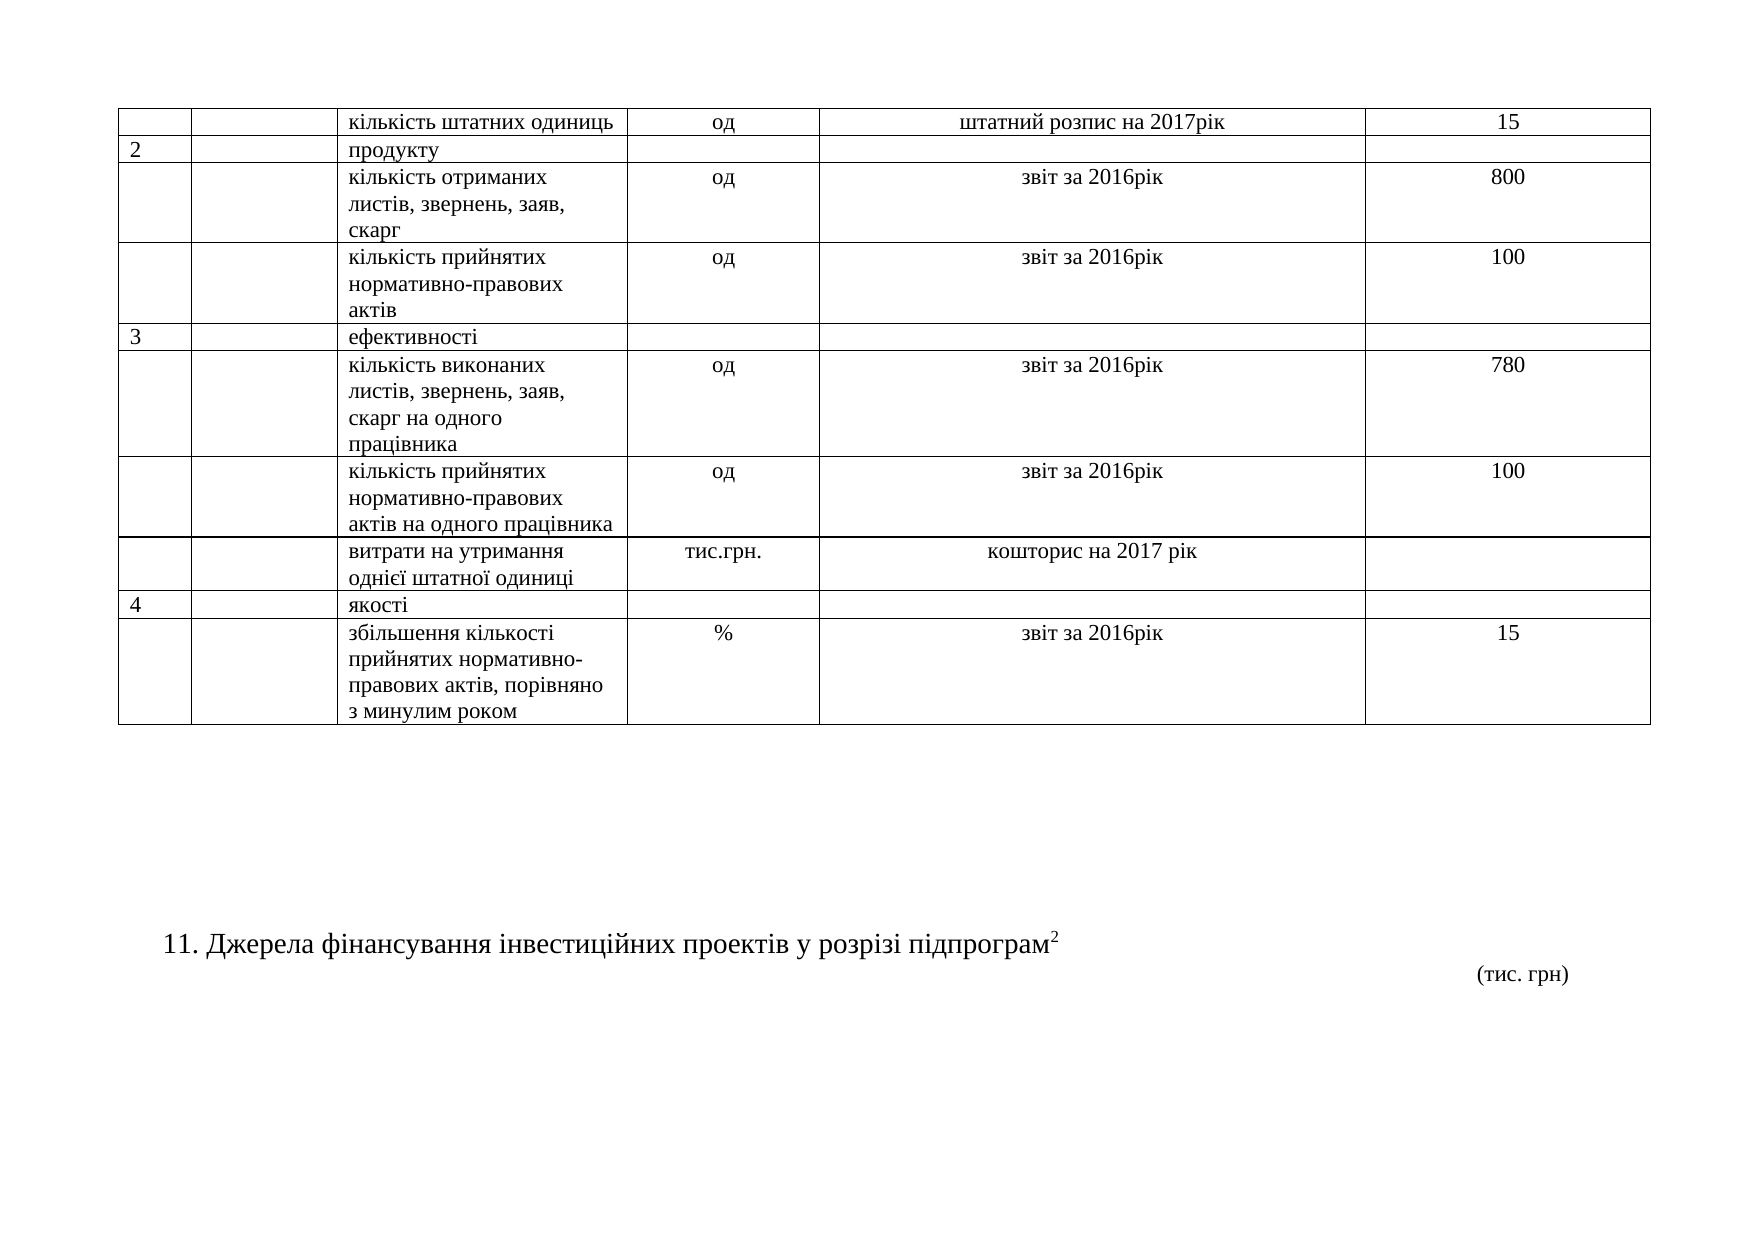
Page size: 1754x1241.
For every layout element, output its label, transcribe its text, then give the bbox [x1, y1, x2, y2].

table_cell [192, 243, 337, 322]
table_cell витрати на утримання однієї штатної одиниці [338, 538, 627, 590]
table_cell звіт за 2016рік [820, 351, 1365, 456]
table_cell % [628, 619, 819, 724]
table_cell 800 [1366, 163, 1650, 242]
table_cell од [628, 351, 819, 456]
table_cell продукту [338, 136, 627, 162]
table_cell кількість отриманих листів, звернень, заяв, скарг [338, 163, 627, 242]
table_cell [820, 591, 1365, 617]
table_cell [192, 538, 337, 590]
table_cell [820, 324, 1365, 350]
table_cell штатний розпис на 2017рік [820, 109, 1365, 135]
table_cell кількість прийнятих нормативно-правових актів [338, 243, 627, 322]
table_cell [192, 351, 337, 456]
table_cell [192, 591, 337, 617]
table_cell звіт за 2016рік [820, 457, 1365, 536]
table_cell звіт за 2016рік [820, 163, 1365, 242]
table_cell 15 [1366, 109, 1650, 135]
table_cell [192, 324, 337, 350]
table_cell [628, 136, 819, 162]
table_cell [192, 457, 337, 536]
table_cell [119, 163, 191, 242]
table_cell [119, 538, 191, 590]
table_cell збільшення кількості прийнятих нормативно-правових актів, порівняно з минулим роком [338, 619, 627, 724]
table_cell 15 [1366, 619, 1650, 724]
table_cell [820, 136, 1365, 162]
table_cell [119, 351, 191, 456]
table_cell 100 [1366, 243, 1650, 322]
table_cell [1366, 538, 1650, 590]
table_cell [628, 324, 819, 350]
text 11. Джерела фінансування інвестиційних проектів у розрізі підпрограм2 [118, 926, 1698, 960]
table_cell [192, 163, 337, 242]
table_cell кошторис на 2017 рік [820, 538, 1365, 590]
table_cell 780 [1366, 351, 1650, 456]
table_cell 4 [119, 591, 191, 617]
table_cell 2 [119, 136, 191, 162]
table_cell кількість штатних одиниць [338, 109, 627, 135]
table_cell тис.грн. [628, 538, 819, 590]
table_cell кількість виконаних листів, звернень, заяв, скарг на одного працівника [338, 351, 627, 456]
table_cell [1366, 324, 1650, 350]
table_cell [1366, 136, 1650, 162]
table_cell якості [338, 591, 627, 617]
table_cell [1366, 591, 1650, 617]
text (тис. грн) [118, 960, 1698, 986]
table_cell кількість прийнятих нормативно-правових актів на одного працівника [338, 457, 627, 536]
table_cell звіт за 2016рік [820, 619, 1365, 724]
table_cell од [628, 457, 819, 536]
table_cell звіт за 2016рік [820, 243, 1365, 322]
table_cell од [628, 243, 819, 322]
table_cell од [628, 109, 819, 135]
table_cell [192, 136, 337, 162]
table_cell [192, 109, 337, 135]
table_cell [119, 619, 191, 724]
table_cell од [628, 163, 819, 242]
table_cell [628, 591, 819, 617]
table_cell [192, 619, 337, 724]
table_cell [119, 243, 191, 322]
table_cell ефективності [338, 324, 627, 350]
table_cell 100 [1366, 457, 1650, 536]
table_cell [119, 457, 191, 536]
table_cell [119, 109, 191, 135]
table_cell 3 [119, 324, 191, 350]
